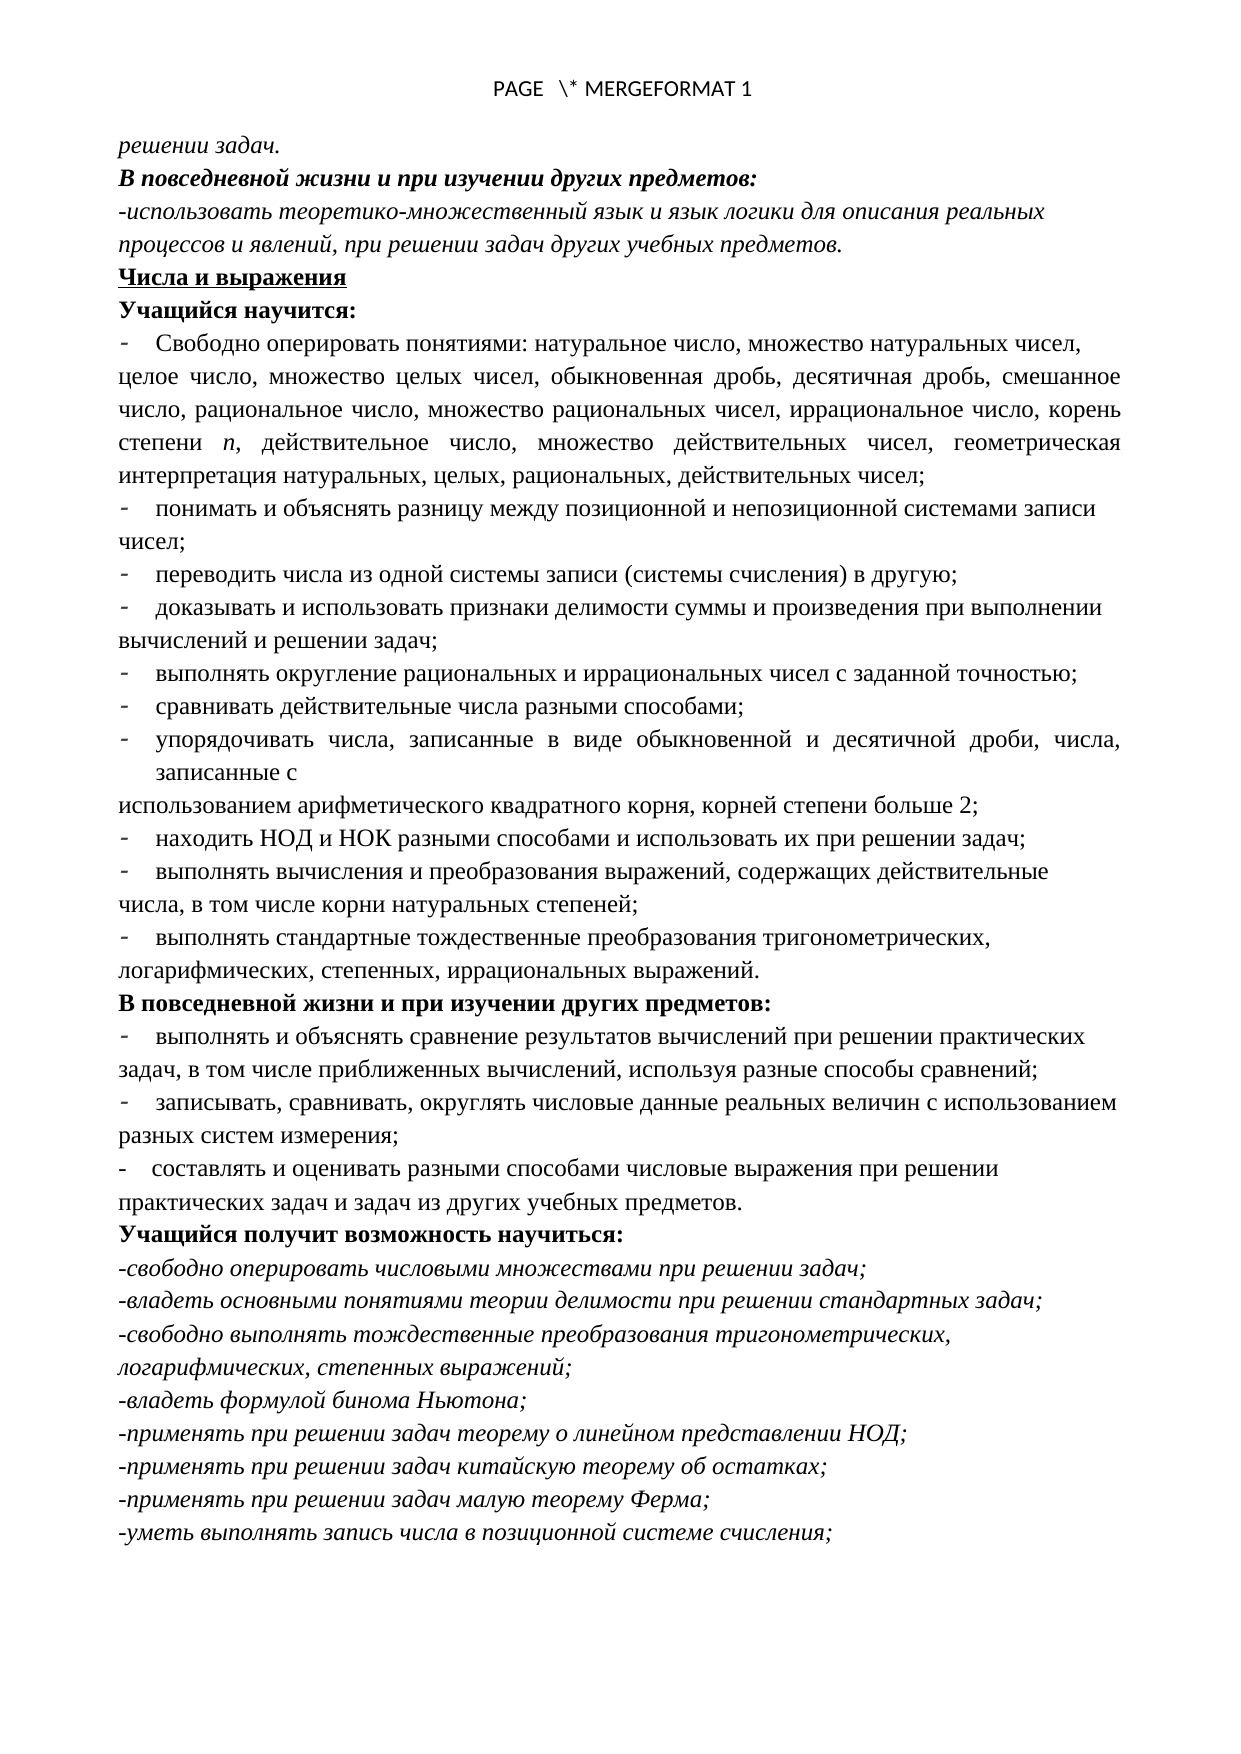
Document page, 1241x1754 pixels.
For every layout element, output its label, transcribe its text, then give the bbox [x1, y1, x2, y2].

list выполнять вычисления и преобразования выражений, содержащих действительные [118, 856, 1122, 885]
text логарифмических, степенных, иррациональных выражений. [118, 955, 1122, 984]
text -использовать теоретико-множественный язык и язык логики для описания реальных процессов и явлений, при решении задач других учебных предметов. [118, 196, 1122, 258]
text чисел; [118, 526, 1122, 555]
list сравнивать действительные числа разными способами; [118, 691, 1122, 720]
text В повседневной жизни и при изучении других предметов: [118, 988, 1122, 1017]
text -применять при решении задач малую теорему Ферма; [118, 1484, 1122, 1512]
text В повседневной жизни и при изучении других предметов: [118, 163, 1122, 192]
text решении задач. [118, 130, 1122, 159]
list понимать и объяснять разницу между позиционной и непозиционной системами записи [118, 493, 1122, 522]
list Свободно оперировать понятиями: натуральное число, множество натуральных чисел, [118, 328, 1122, 357]
text Учащийся получит возможность научиться: [118, 1219, 1122, 1248]
text целое число, множество целых чисел, обыкновенная дробь, десятичная дробь, смешанное число, рациональное число, множество рациональных чисел, иррациональное число, корень степени n, действительное число, множество действительных чисел, геометрическая интерпретация натуральных, целых, рациональных, действительных чисел; [118, 361, 1122, 489]
text Числа и выражения [118, 262, 1122, 291]
list выполнять округление рациональных и иррациональных чисел с заданной точностью; [118, 658, 1122, 687]
text задач, в том числе приближенных вычислений, используя разные способы сравнений; [118, 1054, 1122, 1083]
list выполнять и объяснять сравнение результатов вычислений при решении практических [118, 1021, 1122, 1050]
list упорядочивать числа, записанные в виде обыкновенной и десятичной дроби, числа, записанные с [118, 724, 1122, 786]
list выполнять стандартные тождественные преобразования тригонометрических, [118, 922, 1122, 951]
text разных систем измерения; [118, 1121, 1122, 1149]
text -владеть формулой бинома Ньютона; [118, 1385, 1122, 1413]
text -применять при решении задач китайскую теорему об остатках; [118, 1451, 1122, 1479]
text -свободно оперировать числовыми множествами при решении задач; [118, 1253, 1122, 1281]
list переводить числа из одной системы записи (системы счисления) в другую; [118, 559, 1122, 588]
list находить НОД и НОК разными способами и использовать их при решении задач; [118, 823, 1122, 852]
text Учащийся научится: [118, 295, 1122, 324]
text вычислений и решении задач; [118, 625, 1122, 654]
list доказывать и использовать признаки делимости суммы и произведения при выполнении [118, 592, 1122, 621]
text -уметь выполнять запись числа в позиционной системе счисления; [118, 1517, 1122, 1546]
text - составлять и оценивать разными способами числовые выражения при решении практических задач и задач из других учебных предметов. [118, 1153, 1122, 1215]
text -владеть основными понятиями теории делимости при решении стандартных задач; [118, 1286, 1122, 1314]
list записывать, сравнивать, округлять числовые данные реальных величин с использованием [118, 1087, 1122, 1116]
text логарифмических, степенных выражений; [118, 1352, 1122, 1380]
text использованием арифметического квадратного корня, корней степени больше 2; [118, 790, 1122, 819]
text -свободно выполнять тождественные преобразования тригонометрических, [118, 1319, 1122, 1347]
text -применять при решении задач теорему о линейном представлении НОД; [118, 1418, 1122, 1446]
text числа, в том числе корни натуральных степеней; [118, 889, 1122, 918]
